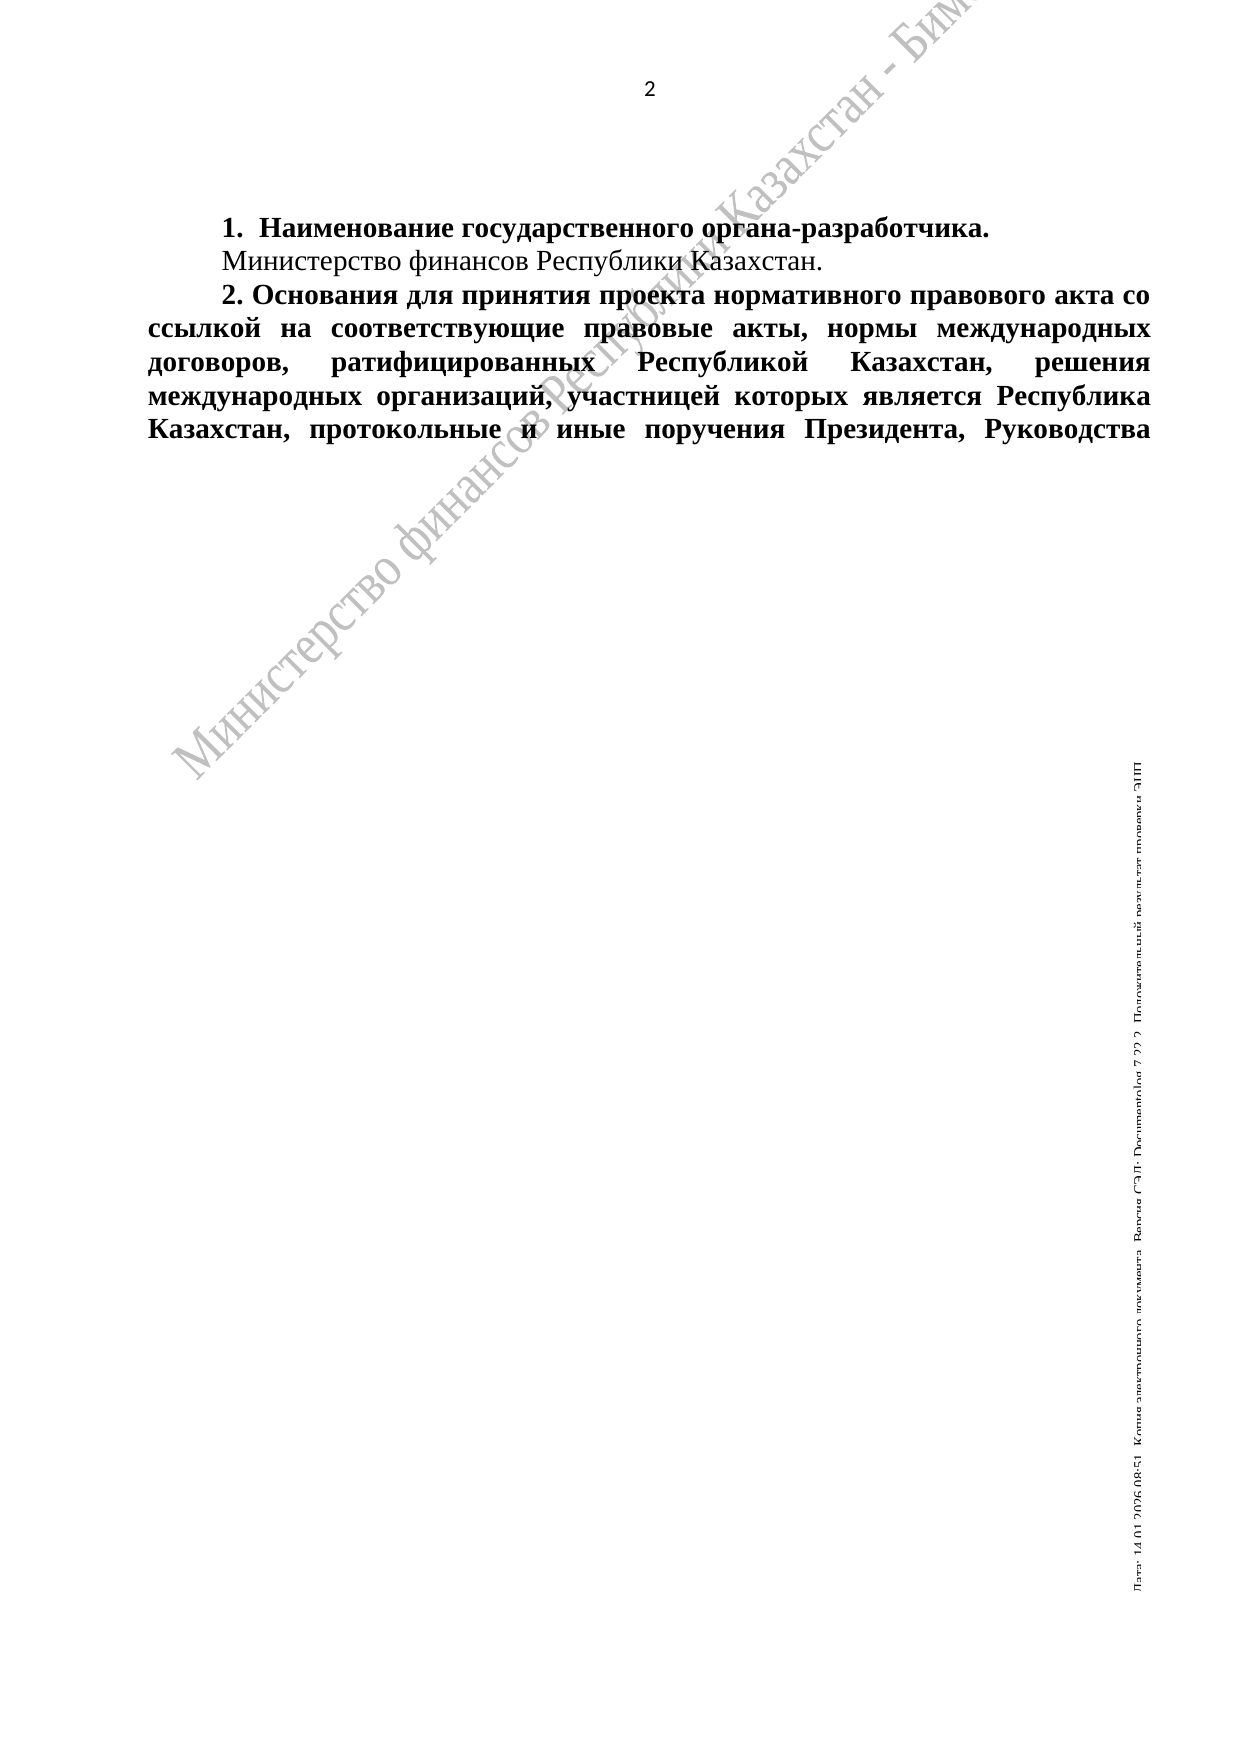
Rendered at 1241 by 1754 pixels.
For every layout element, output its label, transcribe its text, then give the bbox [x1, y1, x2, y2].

list Министерство финансов Республики Казахстан. [148, 243, 1152, 277]
text 2. Основания для принятия проекта нормативного правового акта со ссылкой на соответствующие правовые акты, нормы международных договоров, ратифицированных Республикой Казахстан, решения международных организаций, участницей которых является Республика Казахстан, протокольные и иные поручения Президента, Руководства Администрации Президента, Правительства и Аппарата Правительства и/или другие обоснования необходимости его принятия. [148, 277, 1152, 445]
list Наименование государственного органа-разработчика. [221, 210, 1152, 243]
